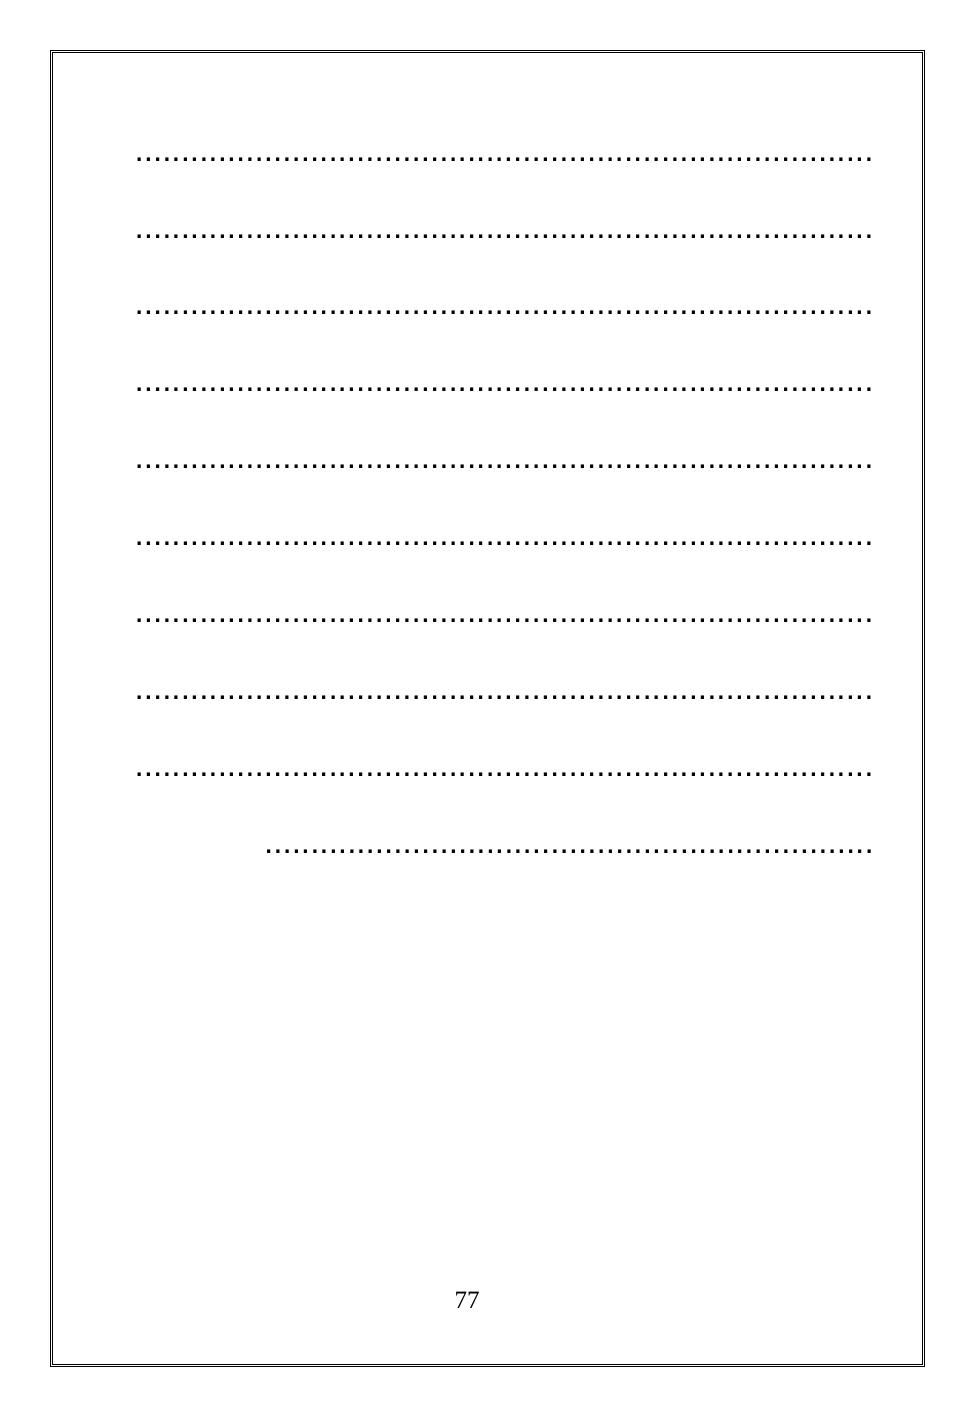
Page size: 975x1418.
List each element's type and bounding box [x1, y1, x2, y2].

text [134, 130, 874, 860]
